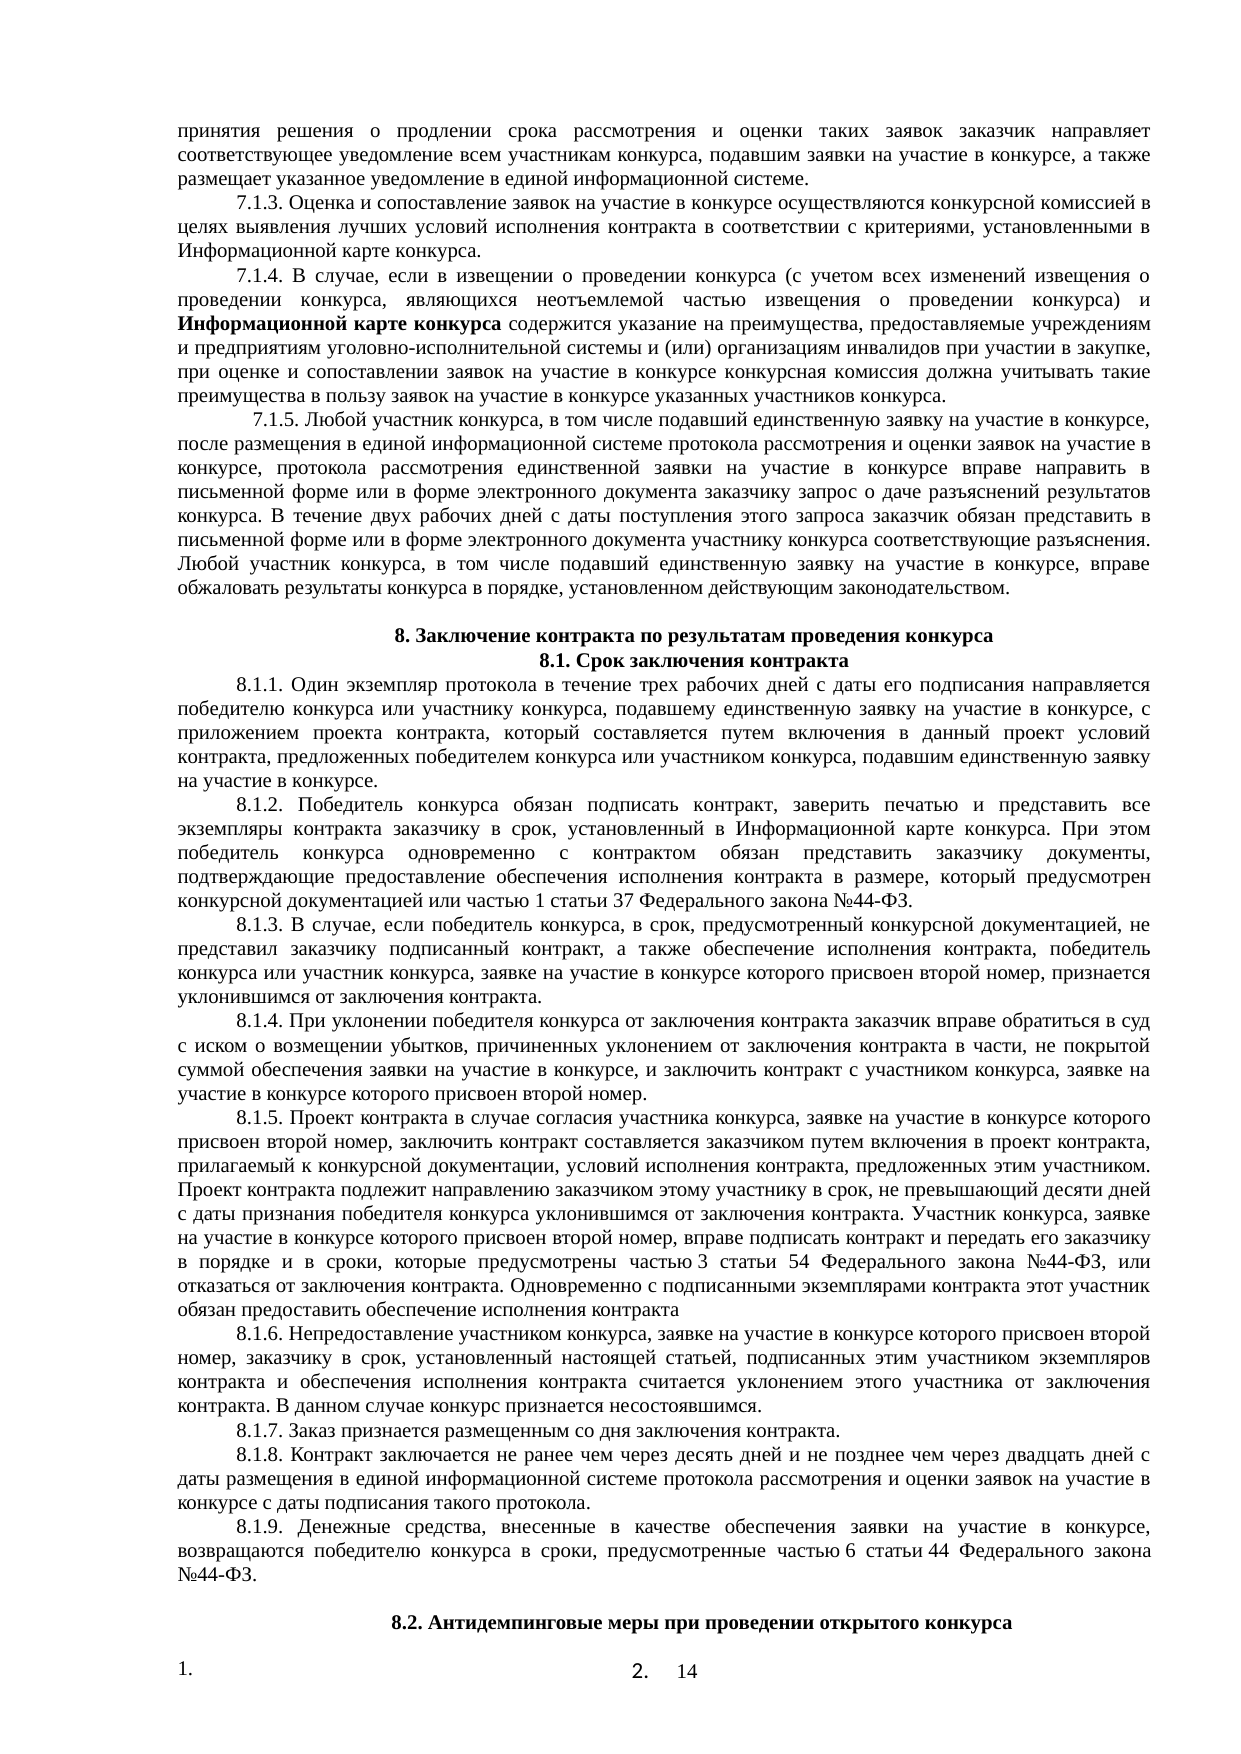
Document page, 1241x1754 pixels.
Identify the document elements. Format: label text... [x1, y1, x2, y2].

text 8.1.7. Заказ признается размещенным со дня заключения контракта. [177, 1417, 1152, 1442]
text 8.1.6. Непредоставление участником конкурса, заявке на участие в конкурсе которого присвоен второй номер, заказчику в срок, установленный настоящей статьей, подписанных этим участником экземпляров контракта и обеспечения исполнения контракта считается уклонением этого участника от заключения контракта. В данном случае конкурс признается несостоявшимся. [177, 1321, 1152, 1417]
text 8.1.9. Денежные средства, внесенные в качестве обеспечения заявки на участие в конкурсе, возвращаются победителю конкурса в сроки, предусмотренные частью 6 статьи 44 Федерального закона №44-ФЗ. [177, 1514, 1152, 1586]
text 8.1.4. При уклонении победителя конкурса от заключения контракта заказчик вправе обратиться в суд с иском о возмещении убытков, причиненных уклонением от заключения контракта в части, не покрытой суммой обеспечения заявки на участие в конкурсе, и заключить контракт с участником конкурса, заявке на участие в конкурсе которого присвоен второй номер. [177, 1008, 1152, 1105]
text 7.1.4. В случае, если в извещении о проведении конкурса (с учетом всех изменений извещения о проведении конкурса, являющихся неотъемлемой частью извещения о проведении конкурса) и Информационной карте конкурса содержится указание на преимущества, предоставляемые учреждениям и предприятиям уголовно-исполнительной системы и (или) организациям инвалидов при участии в закупке, при оценке и сопоставлении заявок на участие в конкурсе конкурсная комиссия должна учитывать такие преимущества в пользу заявок на участие в конкурсе указанных участников конкурса. [177, 262, 1152, 407]
text 7.1.3. Оценка и сопоставление заявок на участие в конкурсе осуществляются конкурсной комиссией в целях выявления лучших условий исполнения контракта в соответствии с критериями, установленными в Информационной карте конкурса. [177, 190, 1152, 262]
text 8. Заключение контракта по результатам проведения конкурса [177, 623, 1152, 647]
text 8.1.8. Контракт заключается не ранее чем через десять дней и не позднее чем через двадцать дней с даты размещения в единой информационной системе протокола рассмотрения и оценки заявок на участие в конкурсе с даты подписания такого протокола. [177, 1442, 1152, 1514]
text 8.1.1. Один экземпляр протокола в течение трех рабочих дней с даты его подписания направляется победителю конкурса или участнику конкурса, подавшему единственную заявку на участие в конкурсе, с приложением проекта контракта, который составляется путем включения в данный проект условий контракта, предложенных победителем конкурса или участником конкурса, подавшим единственную заявку на участие в конкурсе. [177, 672, 1152, 792]
text 8.2. Антидемпинговые меры при проведении открытого конкурса [177, 1610, 1152, 1634]
text 8.1. Срок заключения контракта [177, 647, 1152, 672]
text 7.1.5. Любой участник конкурса, в том числе подавший единственную заявку на участие в конкурсе, после размещения в единой информационной системе протокола рассмотрения и оценки заявок на участие в конкурсе, протокола рассмотрения единственной заявки на участие в конкурсе вправе направить в письменной форме или в форме электронного документа заказчику запрос о даче разъяснений результатов конкурса. В течение двух рабочих дней с даты поступления этого запроса заказчик обязан представить в письменной форме или в форме электронного документа участнику конкурса соответствующие разъяснения. Любой участник конкурса, в том числе подавший единственную заявку на участие в конкурсе, вправе обжаловать результаты конкурса в порядке, установленном действующим законодательством. [177, 407, 1152, 599]
text 8.1.2. Победитель конкурса обязан подписать контракт, заверить печатью и представить все экземпляры контракта заказчику в срок, установленный в Информационной карте конкурса. При этом победитель конкурса одновременно с контрактом обязан представить заказчику документы, подтверждающие предоставление обеспечения исполнения контракта в размере, который предусмотрен конкурсной документацией или частью 1 статьи 37 Федерального закона №44-ФЗ. [177, 792, 1152, 912]
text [177, 118, 1152, 190]
text 8.1.5. Проект контракта в случае согласия участника конкурса, заявке на участие в конкурсе которого присвоен второй номер, заключить контракт составляется заказчиком путем включения в проект контракта, прилагаемый к конкурсной документации, условий исполнения контракта, предложенных этим участником. Проект контракта подлежит направлению заказчиком этому участнику в срок, не превышающий десяти дней с даты признания победителя конкурса уклонившимся от заключения контракта. Участник конкурса, заявке на участие в конкурсе которого присвоен второй номер, вправе подписать контракт и передать его заказчику в порядке и в сроки, которые предусмотрены частью 3 статьи 54 Федерального закона №44-ФЗ, или отказаться от заключения контракта. Одновременно с подписанными экземплярами контракта этот участник обязан предоставить обеспечение исполнения контракта [177, 1105, 1152, 1321]
text 8.1.3. В случае, если победитель конкурса, в срок, предусмотренный конкурсной документацией, не представил заказчику подписанный контракт, а также обеспечение исполнения контракта, победитель конкурса или участник конкурса, заявке на участие в конкурсе которого присвоен второй номер, признается уклонившимся от заключения контракта. [177, 912, 1152, 1008]
